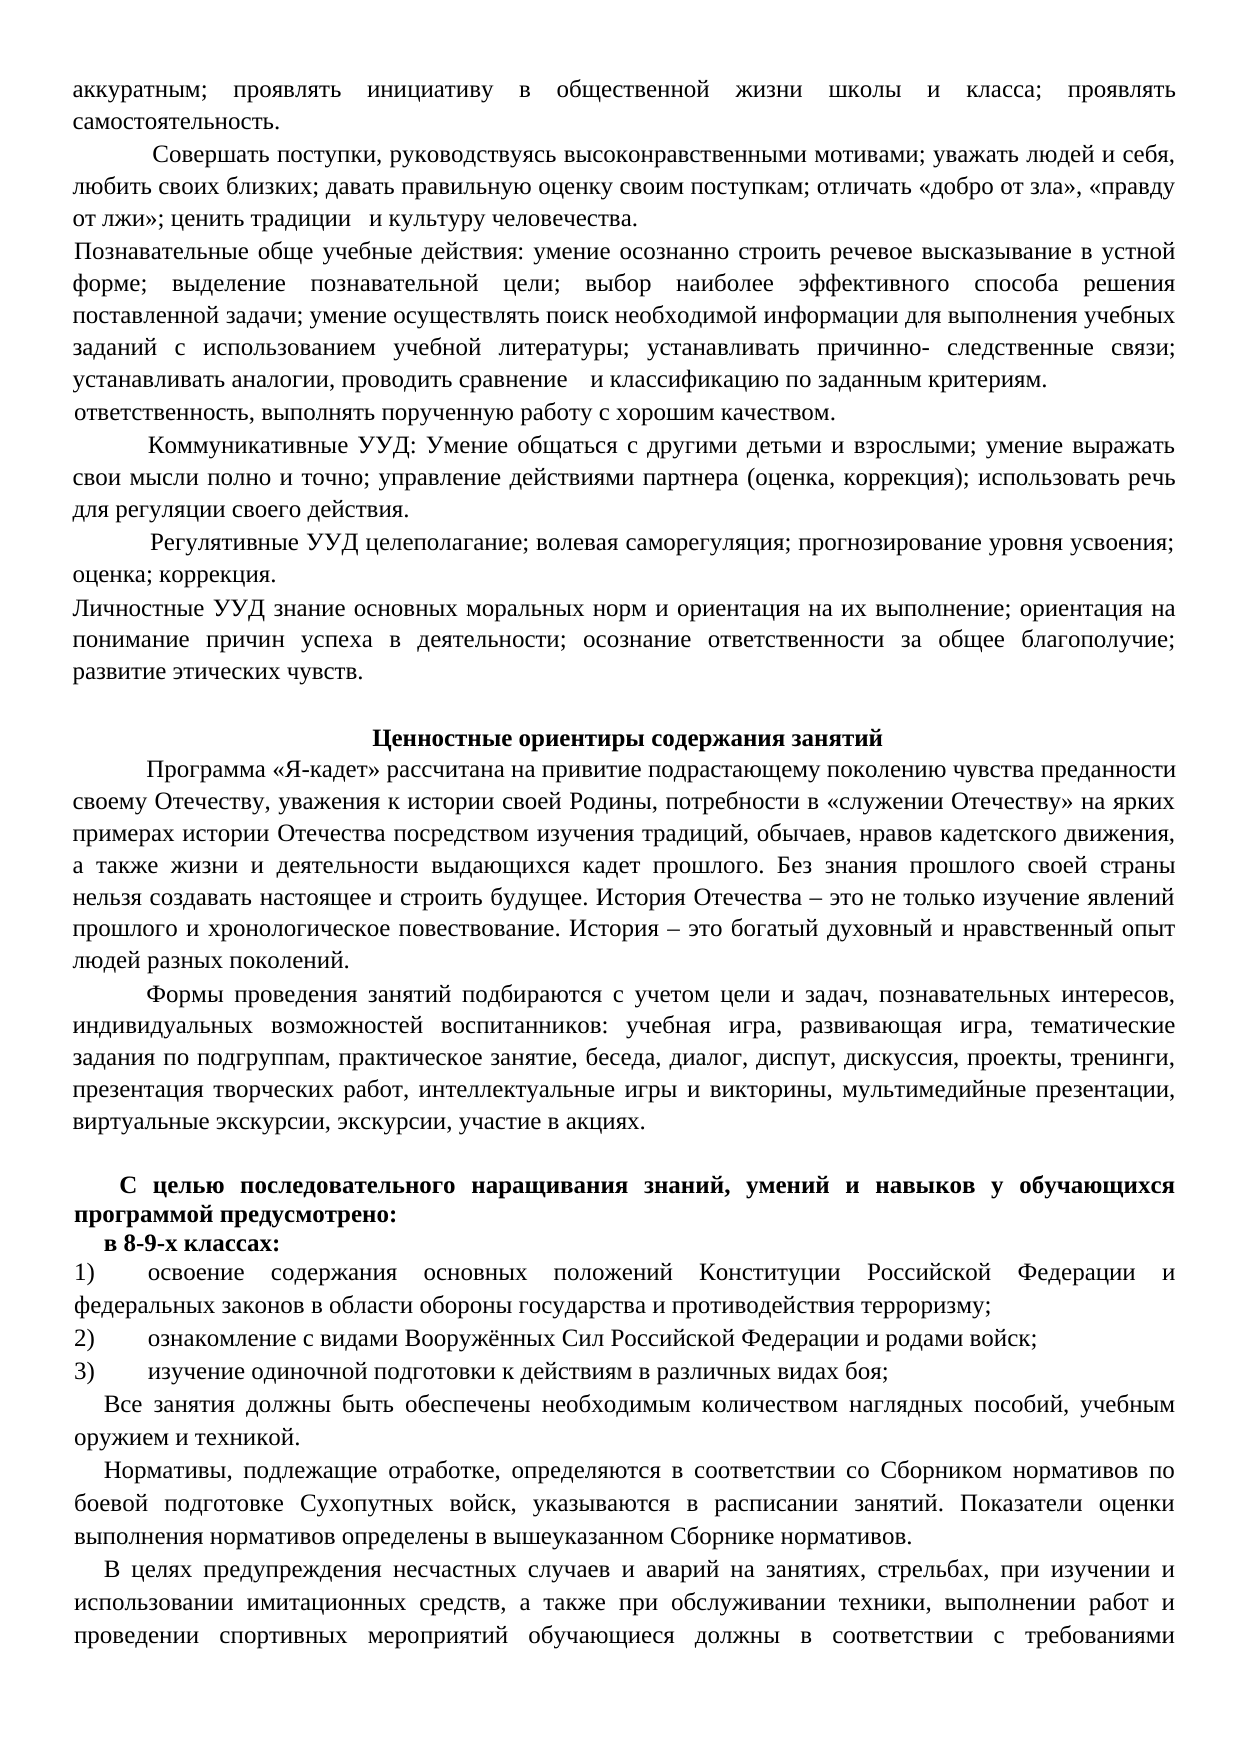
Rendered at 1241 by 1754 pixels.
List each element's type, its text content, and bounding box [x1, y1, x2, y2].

subtitle Ценностные ориентиры содержания занятий [74, 723, 1175, 752]
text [72, 74, 1177, 134]
text Регулятивные УУД целеполагание; волевая саморегуляция; прогнозирование уровня усвоения; оценка; коррекция. [72, 527, 1177, 588]
text Совершать поступки, руководствуясь высоконравственными мотивами; уважать людей и себя, любить своих близких; давать правильную оценку своим поступкам; отличать «добро от зла», «правду от лжи»; ценить традиции и культуру человечества. [72, 139, 1177, 232]
text Формы проведения занятий подбираются с учетом цели и задач, познавательных интересов, индивидуальных возможностей воспитанников: учебная игра, развивающая игра, тематические задания по подгруппам, практическое занятие, беседа, диалог, диспут, дискуссия, проекты, тренинги, презентация творческих работ, интеллектуальные игры и викторины, мультимедийные презентации, виртуальные экскурсии, экскурсии, участие в акциях. [72, 979, 1177, 1135]
text в 8-9-х классах: [74, 1228, 1176, 1257]
text Коммуникативные УУД: Умение общаться с другими детьми и взрослыми; умение выражать свои мысли полно и точно; управление действиями партнера (оценка, коррекция); использовать речь для регуляции своего действия. [72, 430, 1177, 523]
list ознакомление с видами Вооружённых Сил Российской Федерации и родами войск; [74, 1323, 1176, 1352]
text Личностные УУД знание основных моральных норм и ориентация на их выполнение; ориентация на понимание причин успеха в деятельности; осознание ответственности за общее благополучие; развитие этических чувств. [72, 593, 1177, 685]
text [74, 1554, 1176, 1649]
text Познавательные обще учебные действия: умение осознанно строить речевое высказывание в устной форме; выделение познавательной цели; выбор наиболее эффективного способа решения поставленной задачи; умение осуществлять поиск необходимой информации для выполнения учебных заданий с использованием учебной литературы; устанавливать причинно- следственные связи; устанавливать аналогии, проводить сравнение и классификацию по заданным критериям. [72, 236, 1177, 392]
text С целью последовательного наращивания знаний, умений и навыков у обучающихся программой предусмотрено: [74, 1171, 1176, 1228]
text ответственность, выполнять порученную работу с хорошим качеством. [72, 397, 1177, 426]
list изучение одиночной подготовки к действиям в различных видах боя; [74, 1356, 1176, 1384]
text Программа «Я-кадет» рассчитана на привитие подрастающему поколению чувства преданности своему Отечеству, уважения к истории своей Родины, потребности в «служении Отечеству» на ярких примерах истории Отечества посредством изучения традиций, обычаев, нравов кадетского движения, а также жизни и деятельности выдающихся кадет прошлого. Без знания прошлого своей страны нельзя создавать настоящее и строить будущее. История Отечества – это не только изучение явлений прошлого и хронологическое повествование. История – это богатый духовный и нравственный опыт людей разных поколений. [72, 754, 1177, 974]
list освоение содержания основных положений Конституции Российской Федерации и федеральных законов в области обороны государства и противодействия терроризму; [74, 1257, 1176, 1318]
text Нормативы, подлежащие отработке, определяются в соответствии со Сборником нормативов по боевой подготовке Сухопутных войск, указываются в расписании занятий. Показатели оценки выполнения нормативов определены в вышеуказанном Сборнике нормативов. [74, 1455, 1176, 1550]
text Все занятия должны быть обеспечены необходимым количеством наглядных пособий, учебным оружием и техникой. [74, 1389, 1176, 1451]
